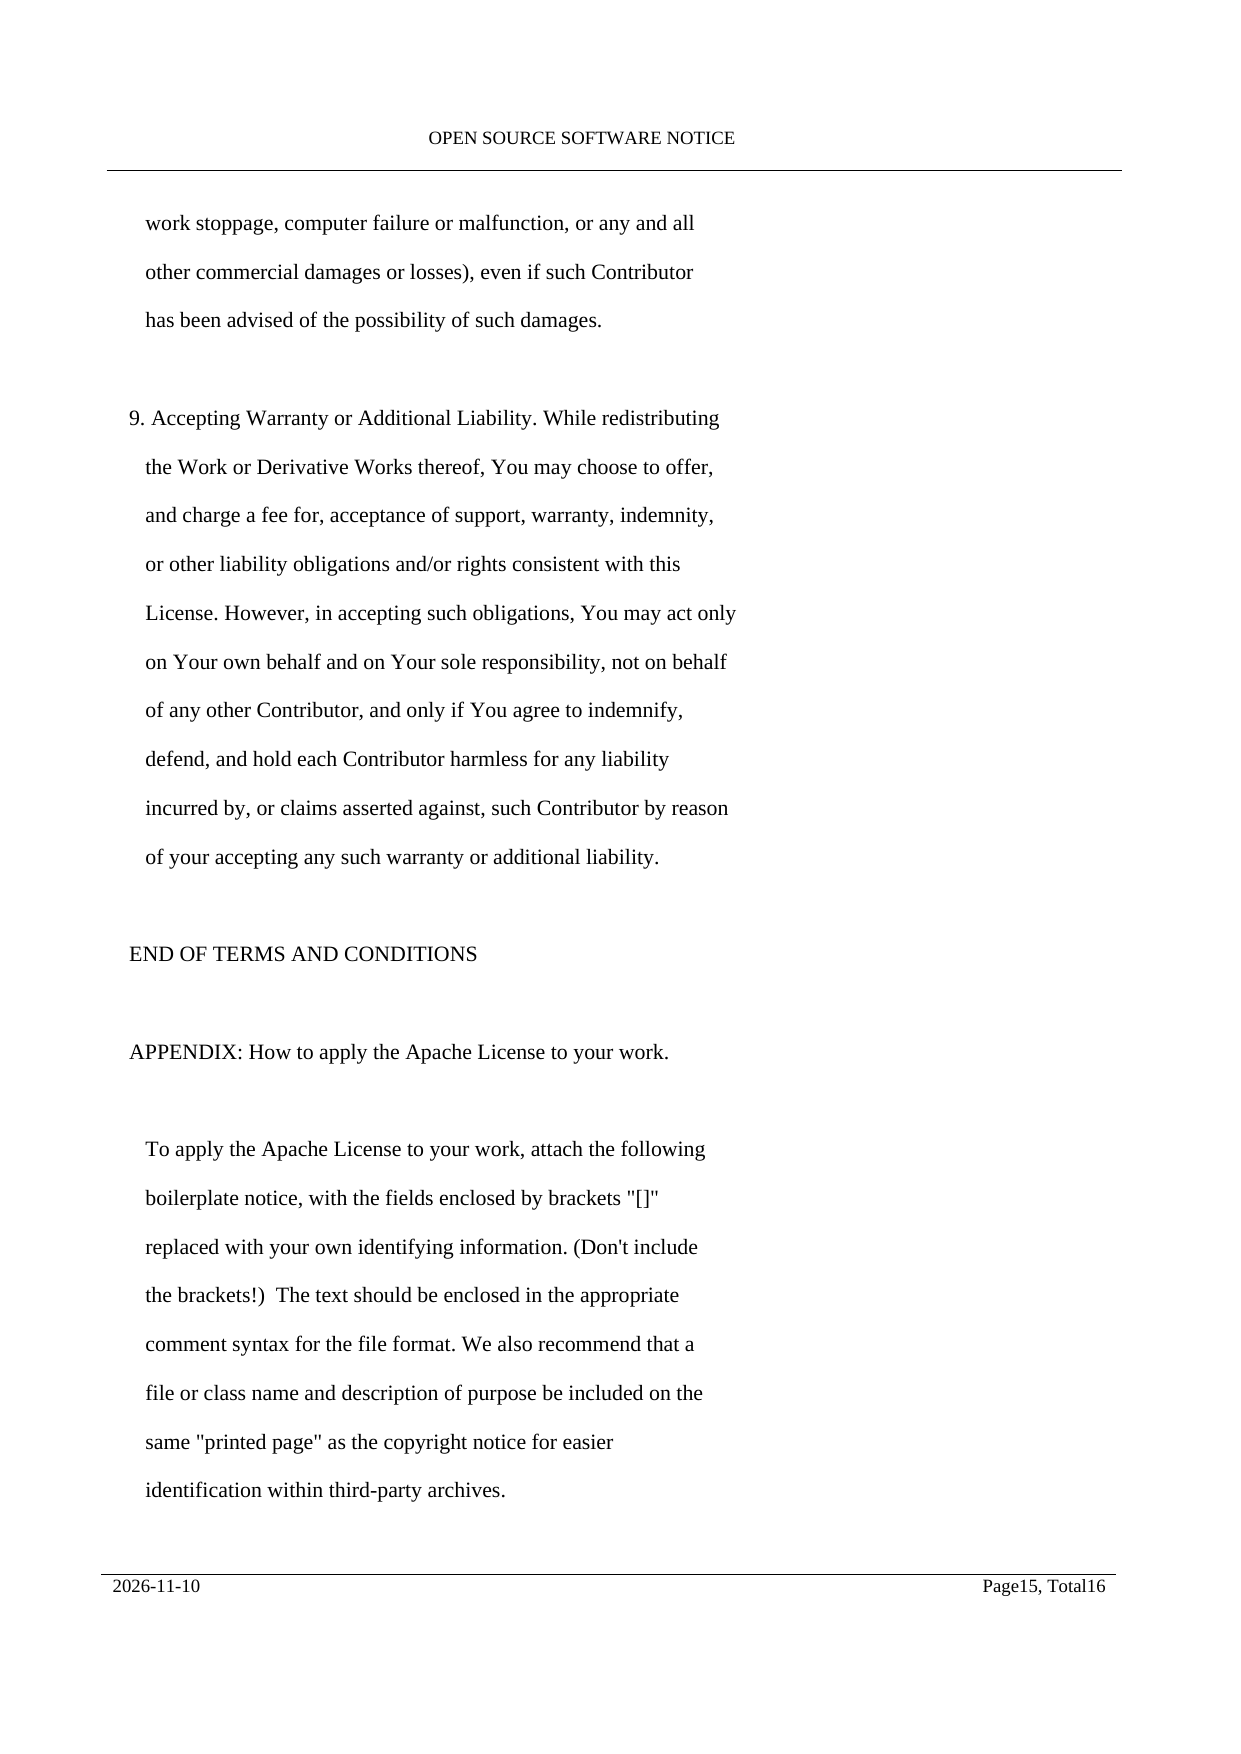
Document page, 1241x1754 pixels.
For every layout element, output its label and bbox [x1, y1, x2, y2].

text [112, 206, 1128, 1506]
